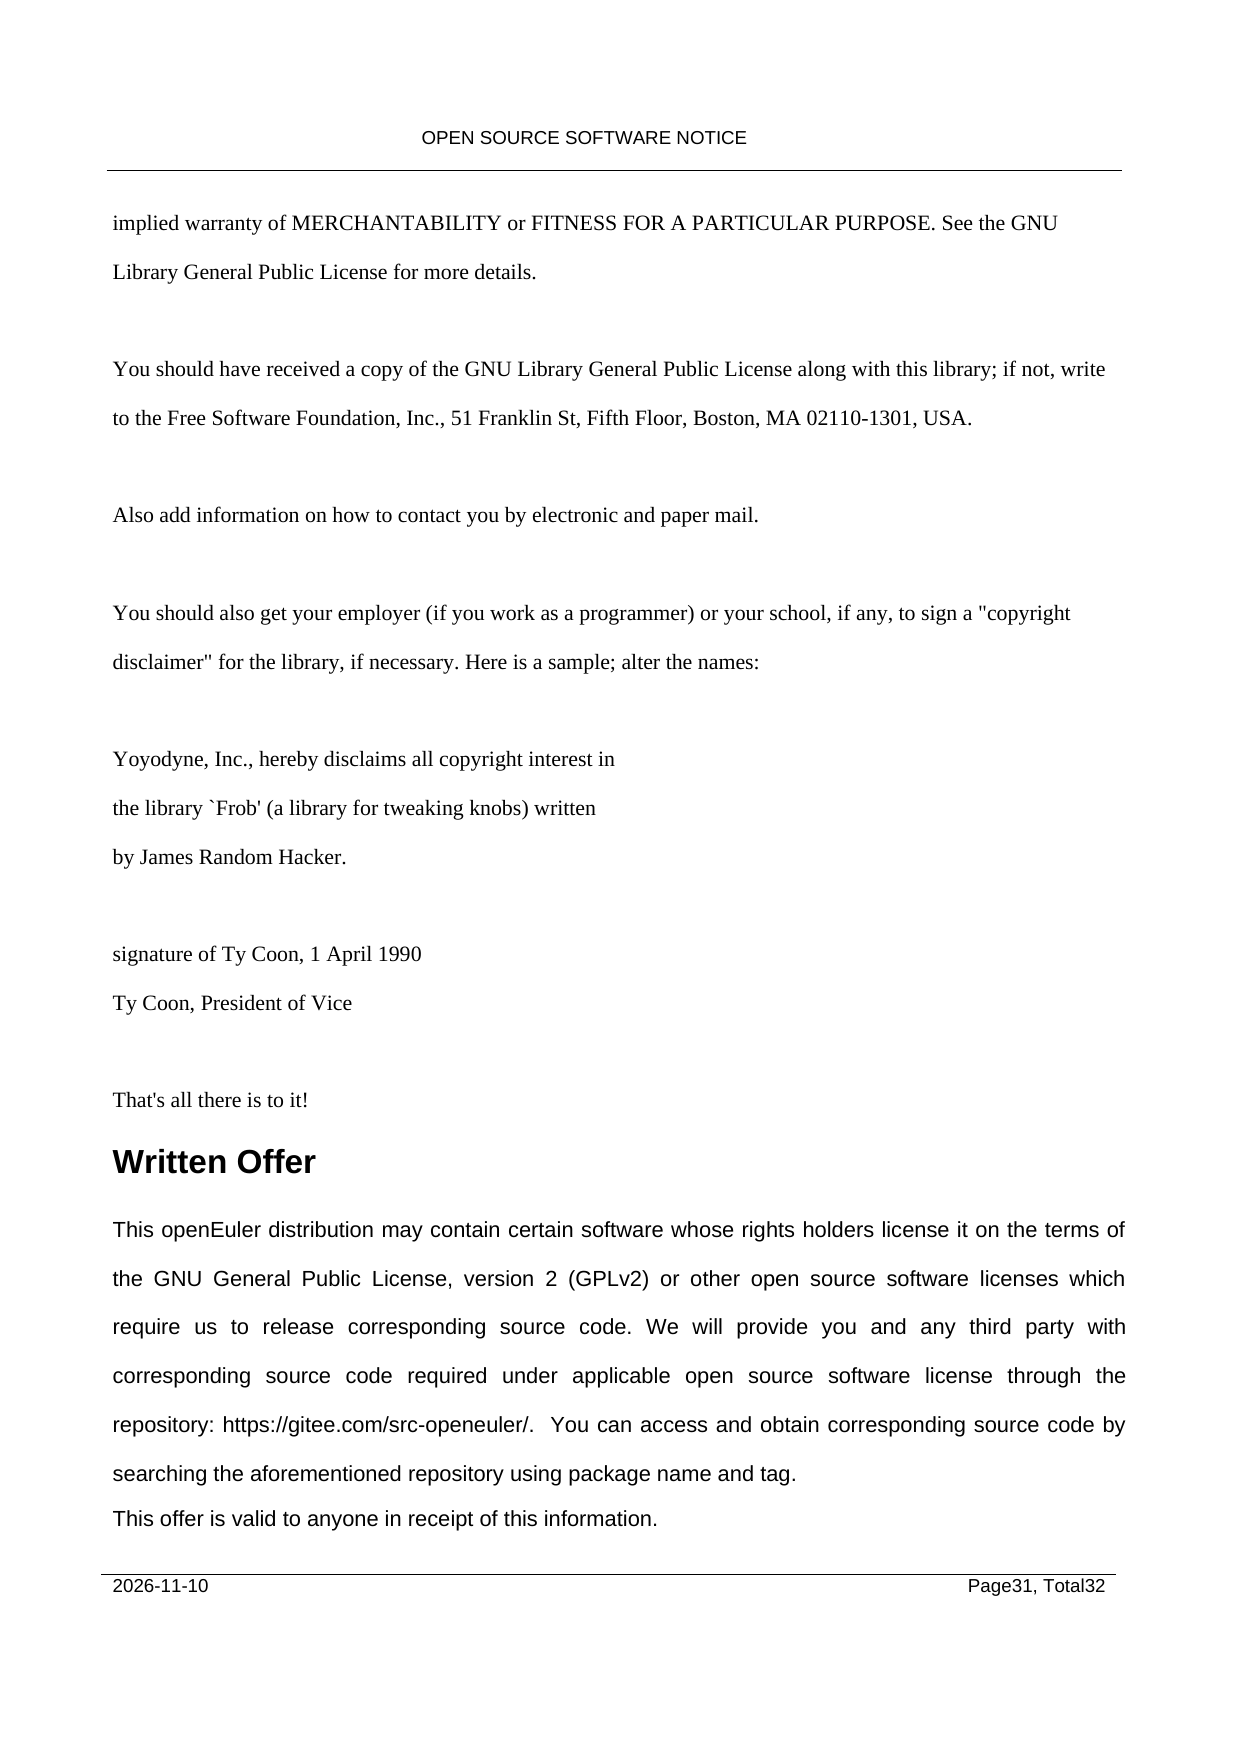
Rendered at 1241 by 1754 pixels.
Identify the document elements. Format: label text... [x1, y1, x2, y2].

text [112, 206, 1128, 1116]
text This offer is valid to anyone in receipt of this information. [112, 1502, 1128, 1534]
text This openEuler distribution may contain certain software whose rights holders license it on the terms of the GNU General Public License, version 2 (GPLv2) or other open source software licenses which require us to release corresponding source code. We will provide you and any third party with corresponding source code required under applicable open source software license through the repository: https://gitee.com/src-openeuler/. You can access and obtain corresponding source code by searching the aforementioned repository using package name and tag. [112, 1213, 1128, 1489]
text Written Offer [112, 1129, 1128, 1194]
